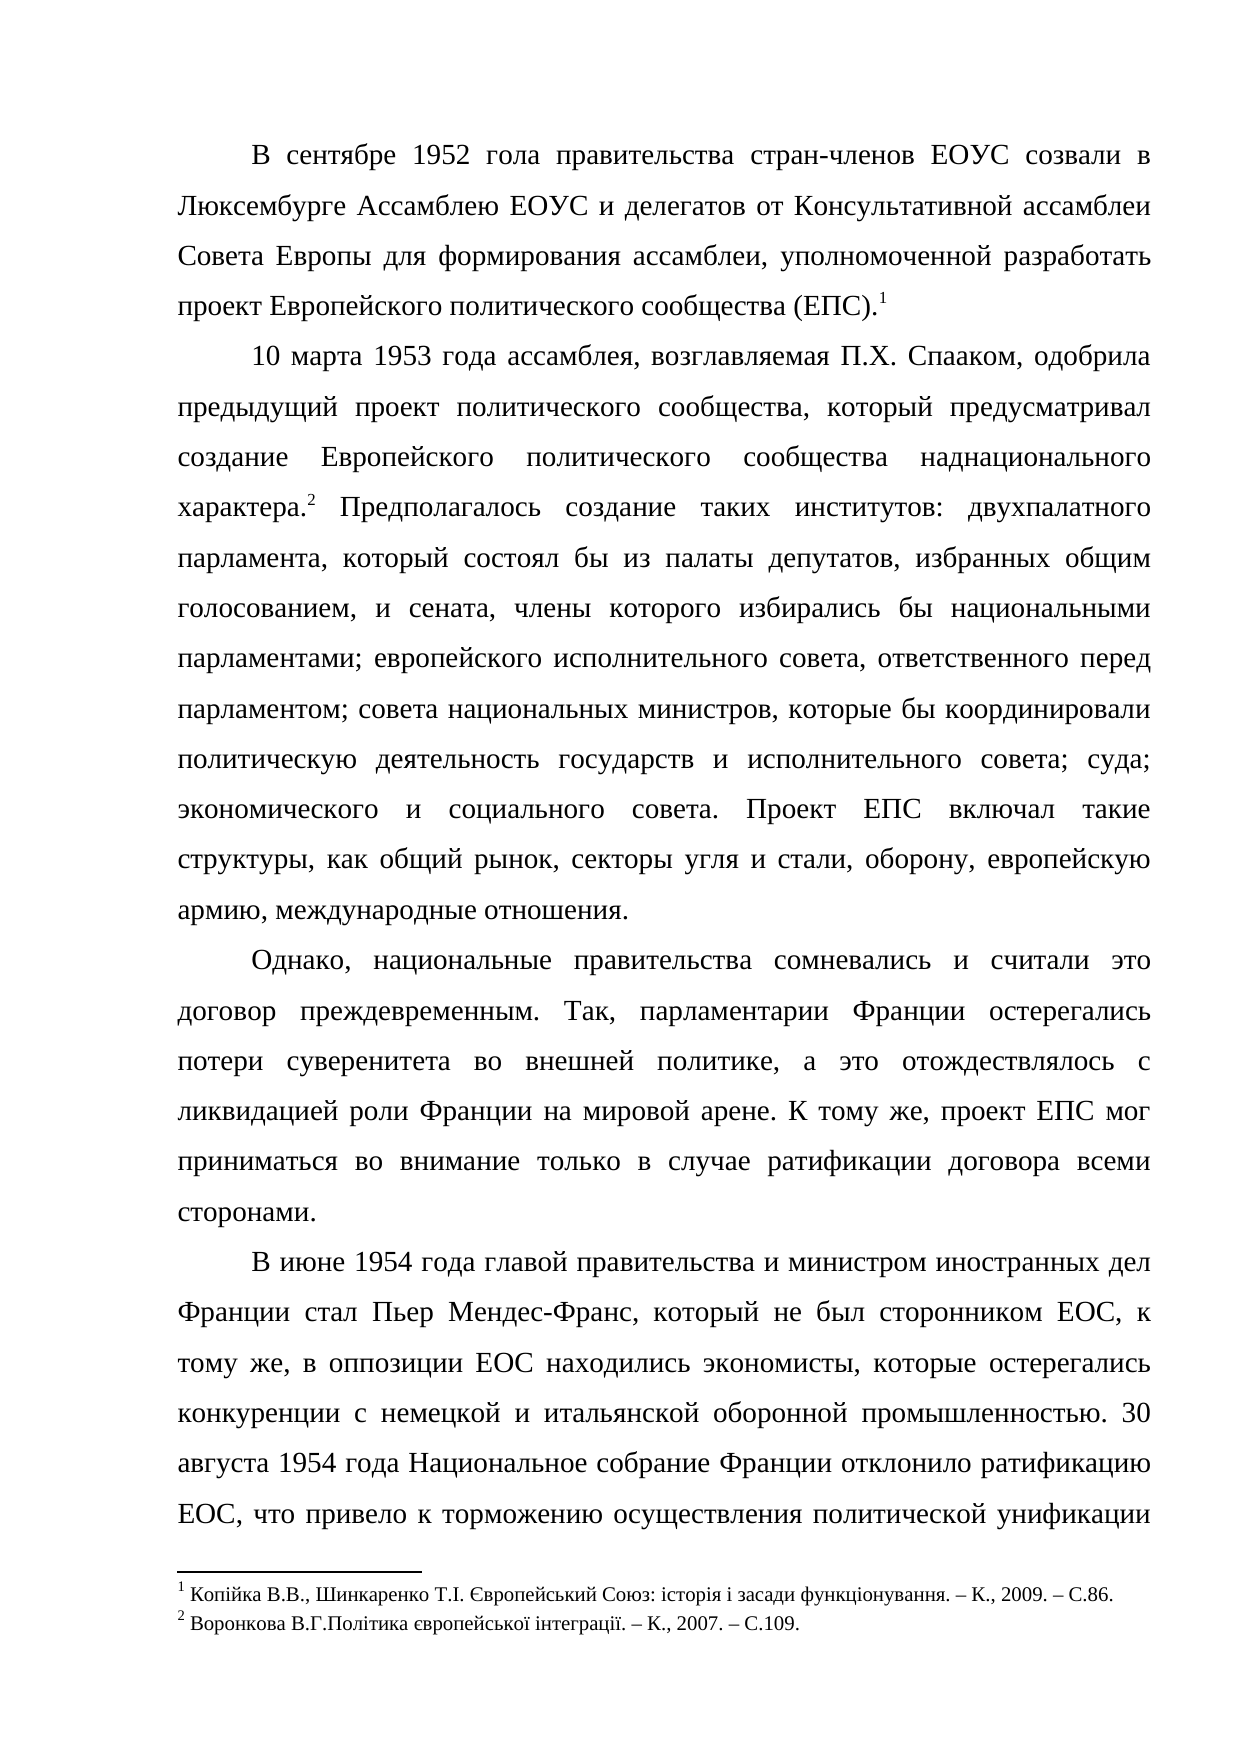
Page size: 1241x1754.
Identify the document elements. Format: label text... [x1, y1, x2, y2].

text В сентябре 1952 гола правительства стран-членов ЕОУС созвали в Люксембурге Ассамблею ЕОУС и делегатов от Консультативной ассамблеи Совета Европы для формирования ассамблеи, уполномоченной разработать проект Европейского политического сообщества (ЕПС). [177, 137, 1152, 322]
text 10 марта 1953 года ассамблея, возглавляемая П.Х. Спааком, одобрила предыдущий проект политического сообщества, который предусматривал создание Европейского политического сообщества наднационального характера. Предполагалось создание таких институтов: двухпалатного парламента, который состоял бы из палаты депутатов, избранных общим голосованием, и сената, члены которого избирались бы национальными парламентами; европейского исполнительного совета, ответственного перед парламентом; совета национальных министров, которые бы координировали политическую деятельность государств и исполнительного совета; суда; экономического и социального совета. Проект ЕПС включал такие структуры, как общий рынок, секторы угля и стали, оборону, европейскую армию, международные отношения. [177, 338, 1152, 926]
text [177, 1244, 1152, 1529]
text Однако, национальные правительства сомневались и считали это договор преждевременным. Так, парламентарии Франции остерегались потери суверенитета во внешней политике, а это отождествлялось с ликвидацией роли Франции на мировой арене. К тому же, проект ЕПС мог приниматься во внимание только в случае ратификации договора всеми сторонами. [177, 942, 1152, 1227]
